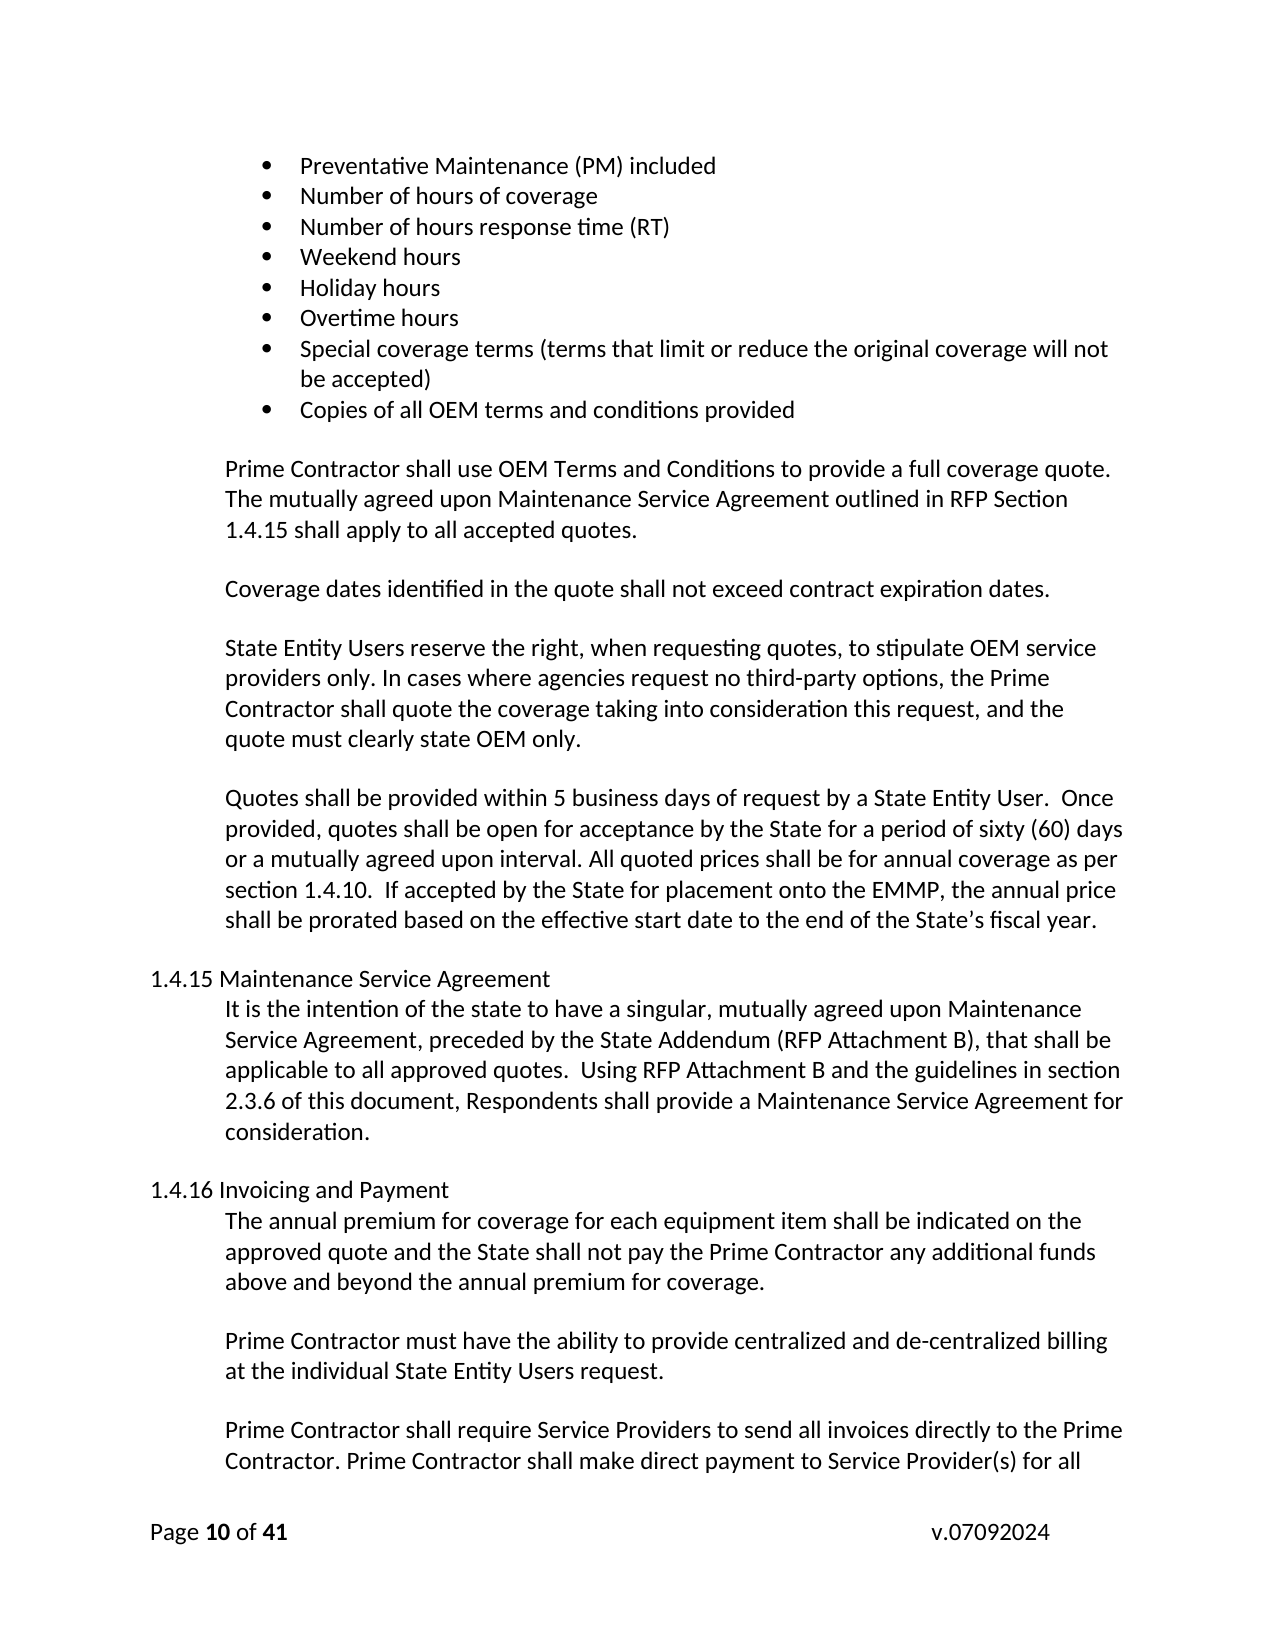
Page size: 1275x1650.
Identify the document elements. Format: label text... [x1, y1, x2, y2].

text The annual premium for coverage for each equipment item shall be indicated on the approved quote and the State shall not pay the Prime Contractor any additional funds above and beyond the annual premium for coverage. [225, 1205, 1125, 1297]
list Holiday hours [262, 272, 1125, 303]
list Special coverage terms (terms that limit or reduce the original coverage will not be accepted) [262, 333, 1125, 394]
text State Entity Users reserve the right, when requesting quotes, to stipulate OEM service providers only. In cases where agencies request no third-party options, the Prime Contractor shall quote the coverage taking into consideration this request, and the quote must clearly state OEM only. [225, 632, 1125, 754]
list Overtime hours [262, 303, 1125, 333]
text Prime Contractor shall use OEM Terms and Conditions to provide a full coverage quote. The mutually agreed upon Maintenance Service Agreement outlined in RFP Section 1.4.15 shall apply to all accepted quotes. [225, 453, 1125, 544]
list Number of hours of coverage [262, 181, 1125, 211]
text It is the intention of the state to have a singular, mutually agreed upon Maintenance Service Agreement, preceded by the State Addendum (RFP Attachment B), that shall be applicable to all approved quotes. Using RFP Attachment B and the guidelines in section 2.3.6 of this document, Respondents shall provide a Maintenance Service Agreement for consideration. [225, 994, 1125, 1146]
list Copies of all OEM terms and conditions provided [262, 394, 1125, 425]
list Weekend hours [262, 242, 1125, 272]
list Preventative Maintenance (PM) included [262, 150, 1125, 181]
text Coverage dates identified in the quote shall not exceed contract expiration dates. [225, 573, 1125, 603]
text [225, 1414, 1125, 1475]
list 1.4.15 Maintenance Service Agreement [150, 963, 1125, 994]
list 1.4.16 Invoicing and Payment [150, 1174, 1125, 1205]
list Number of hours response time (RT) [262, 211, 1125, 242]
text Quotes shall be provided within 5 business days of request by a State Entity User. Once provided, quotes shall be open for acceptance by the State for a period of sixty (60) days or a mutually agreed upon interval. All quoted prices shall be for annual coverage as per section 1.4.10. If accepted by the State for placement onto the EMMP, the annual price shall be prorated based on the effective start date to the end of the State’s fiscal year. [225, 782, 1125, 935]
text Prime Contractor must have the ability to provide centralized and de-centralized billing at the individual State Entity Users request. [225, 1325, 1125, 1386]
